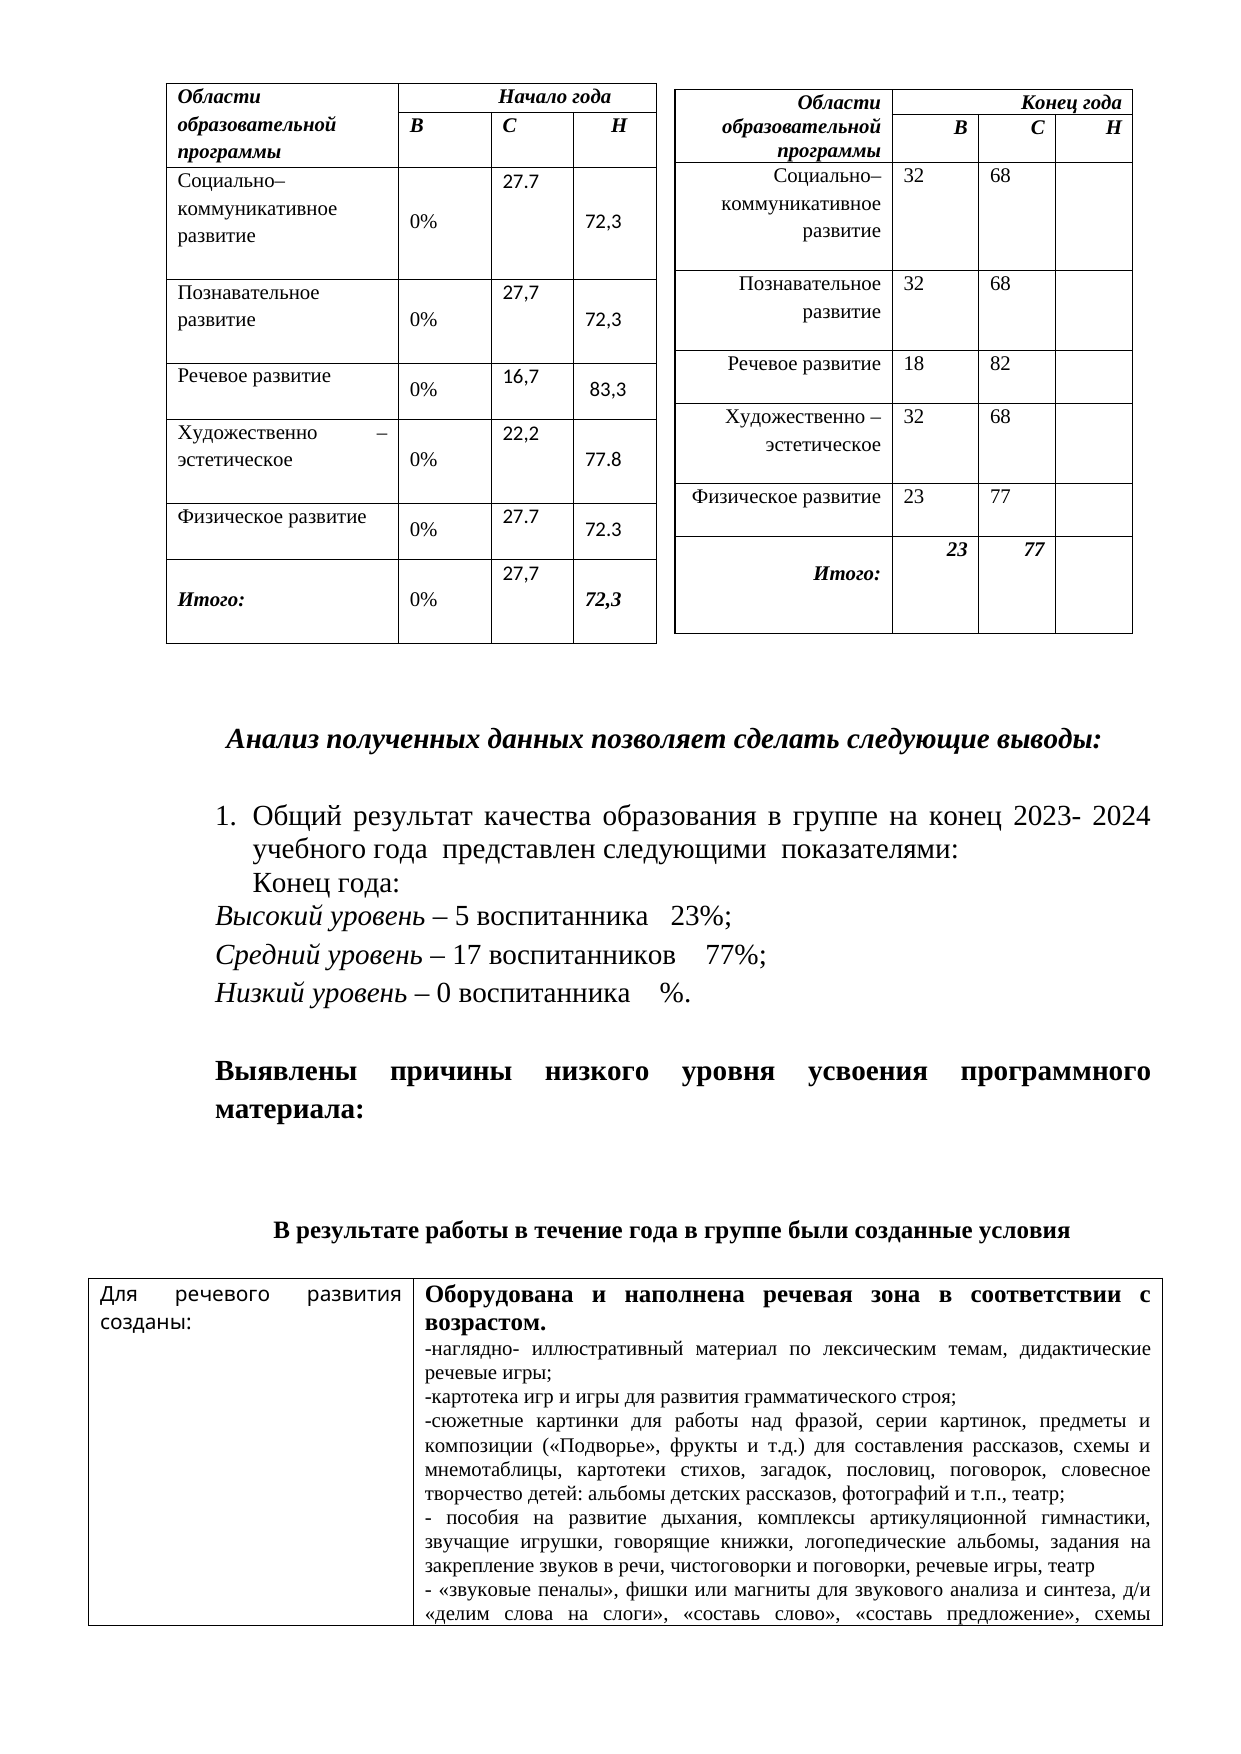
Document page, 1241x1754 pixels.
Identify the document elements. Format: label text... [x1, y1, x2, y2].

table_cell 72,3 [574, 560, 656, 643]
table_header Области образовательной программы [676, 90, 892, 162]
table_cell 0% [399, 560, 491, 643]
table_cell 27,7 [492, 560, 573, 643]
table_cell Познавательное развитие [167, 280, 398, 362]
table_cell Физическое развитие [676, 484, 892, 536]
table_header Начало года [399, 84, 656, 112]
table_cell [1056, 271, 1132, 350]
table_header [414, 1279, 1162, 1625]
table_cell 0% [399, 280, 491, 362]
table_cell [1056, 163, 1132, 270]
text Конец года: [252, 865, 1152, 898]
text Низкий уровень – 0 воспитанника %. [215, 976, 1152, 1009]
table_cell 0% [399, 420, 491, 502]
table_cell Н [1056, 115, 1132, 162]
table_cell 18 [893, 351, 978, 403]
table_cell [1056, 537, 1132, 633]
table_header Области образовательной программы [167, 84, 398, 167]
table_cell 0% [399, 168, 491, 278]
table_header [89, 1279, 413, 1625]
table_cell Социально– коммуникативное развитие [676, 163, 892, 270]
table_cell С [979, 115, 1055, 162]
table_header Конец года [893, 90, 1132, 114]
text Выявлены причины низкого уровня усвоения программного материала: [215, 1053, 1152, 1125]
text Анализ полученных данных позволяет сделать следующие выводы: [177, 721, 1152, 754]
table_cell 68 [979, 404, 1055, 483]
text В результате работы в течение года в группе были созданные условия [215, 1215, 1152, 1244]
table_cell Итого: [167, 560, 398, 643]
table_cell 77 [979, 537, 1055, 633]
table_cell 27.7 [492, 504, 573, 559]
table_cell 68 [979, 163, 1055, 270]
table_cell С [492, 113, 573, 167]
table_cell 83,3 [574, 364, 656, 419]
table_cell В [399, 113, 491, 167]
table_cell 32 [893, 271, 978, 350]
table_cell Художественно – эстетическое [676, 404, 892, 483]
table_cell 0% [399, 504, 491, 559]
list Общий результат качества образования в группе на конец 2023- 2024 учебного года представлен следующими показателями: [215, 798, 1152, 865]
table_cell 82 [979, 351, 1055, 403]
table_cell 32 [893, 404, 978, 483]
table_cell 77.8 [574, 420, 656, 502]
text Средний уровень – 17 воспитанников 77%; [215, 937, 1152, 971]
table_cell Н [574, 113, 656, 167]
table_cell 72.3 [574, 504, 656, 559]
table_cell 72,3 [574, 168, 656, 278]
table_cell Познавательное развитие [676, 271, 892, 350]
table_cell Социально– коммуникативное развитие [167, 168, 398, 278]
table_cell Физическое развитие [167, 504, 398, 559]
table_cell Речевое развитие [676, 351, 892, 403]
table_cell [1056, 404, 1132, 483]
table_cell 16,7 [492, 364, 573, 419]
table_cell [1056, 351, 1132, 403]
table_cell 23 [893, 537, 978, 633]
table_cell Речевое развитие [167, 364, 398, 419]
table_cell 23 [893, 484, 978, 536]
table_cell 27.7 [492, 168, 573, 278]
table_cell В [893, 115, 978, 162]
table_cell 72,3 [574, 280, 656, 362]
table_cell 27,7 [492, 280, 573, 362]
table_cell 32 [893, 163, 978, 270]
table_cell Художественно – эстетическое [167, 420, 398, 502]
table_cell Итого: [676, 537, 892, 633]
table_cell 22,2 [492, 420, 573, 502]
table_cell 68 [979, 271, 1055, 350]
table_cell 77 [979, 484, 1055, 536]
table_cell 0% [399, 364, 491, 419]
table_cell [1056, 484, 1132, 536]
text Высокий уровень – 5 воспитанника 23%; [215, 898, 1152, 932]
